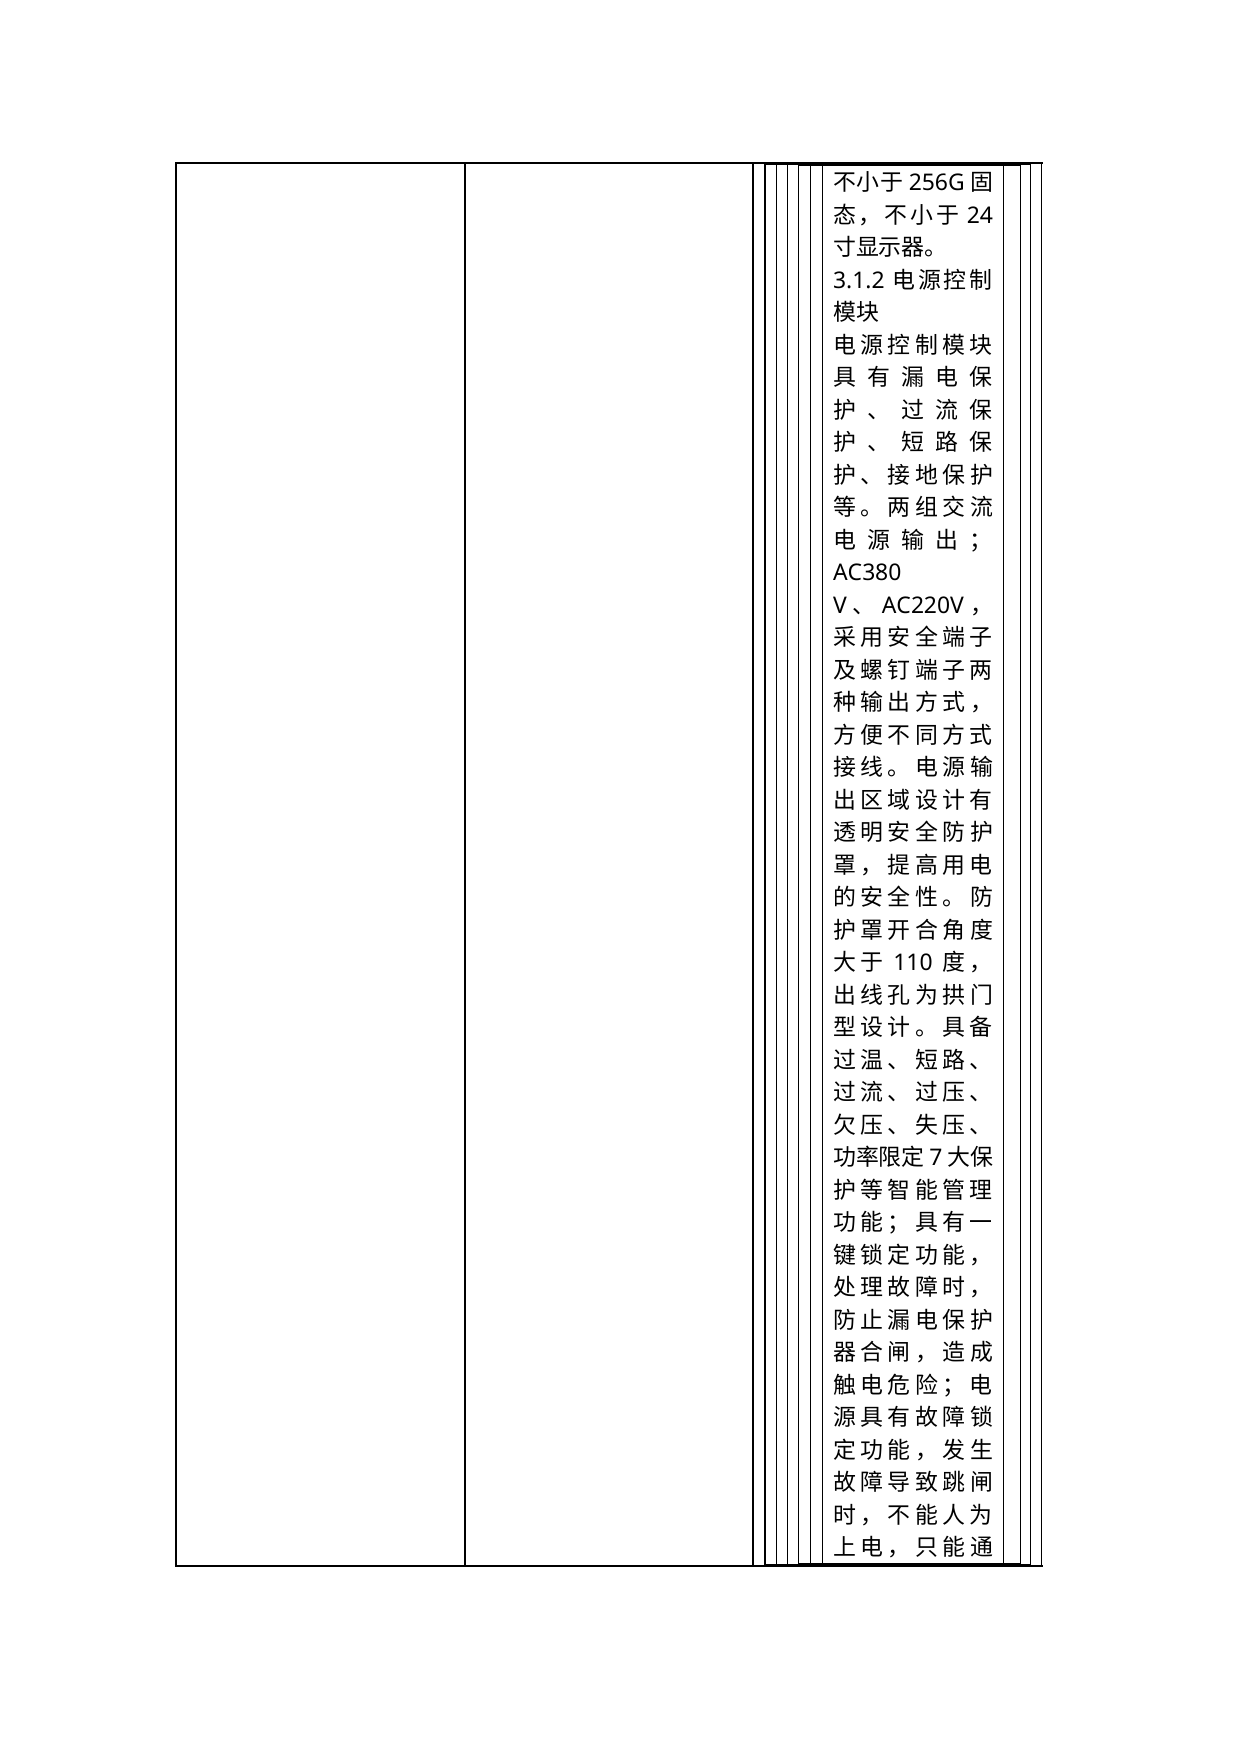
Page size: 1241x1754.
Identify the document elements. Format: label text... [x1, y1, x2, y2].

table_cell [777, 165, 787, 1564]
table_cell [799, 166, 810, 1563]
table_cell 1 [177, 164, 464, 1565]
table_cell [1031, 164, 1041, 1565]
table_cell [1021, 165, 1030, 1564]
table_cell [788, 165, 798, 1564]
table_cell [466, 164, 752, 1565]
table_cell [811, 166, 822, 1563]
table_cell [766, 165, 776, 1564]
table_cell [1004, 166, 1020, 1563]
table_cell [823, 166, 1003, 1563]
table_cell [754, 164, 764, 1565]
